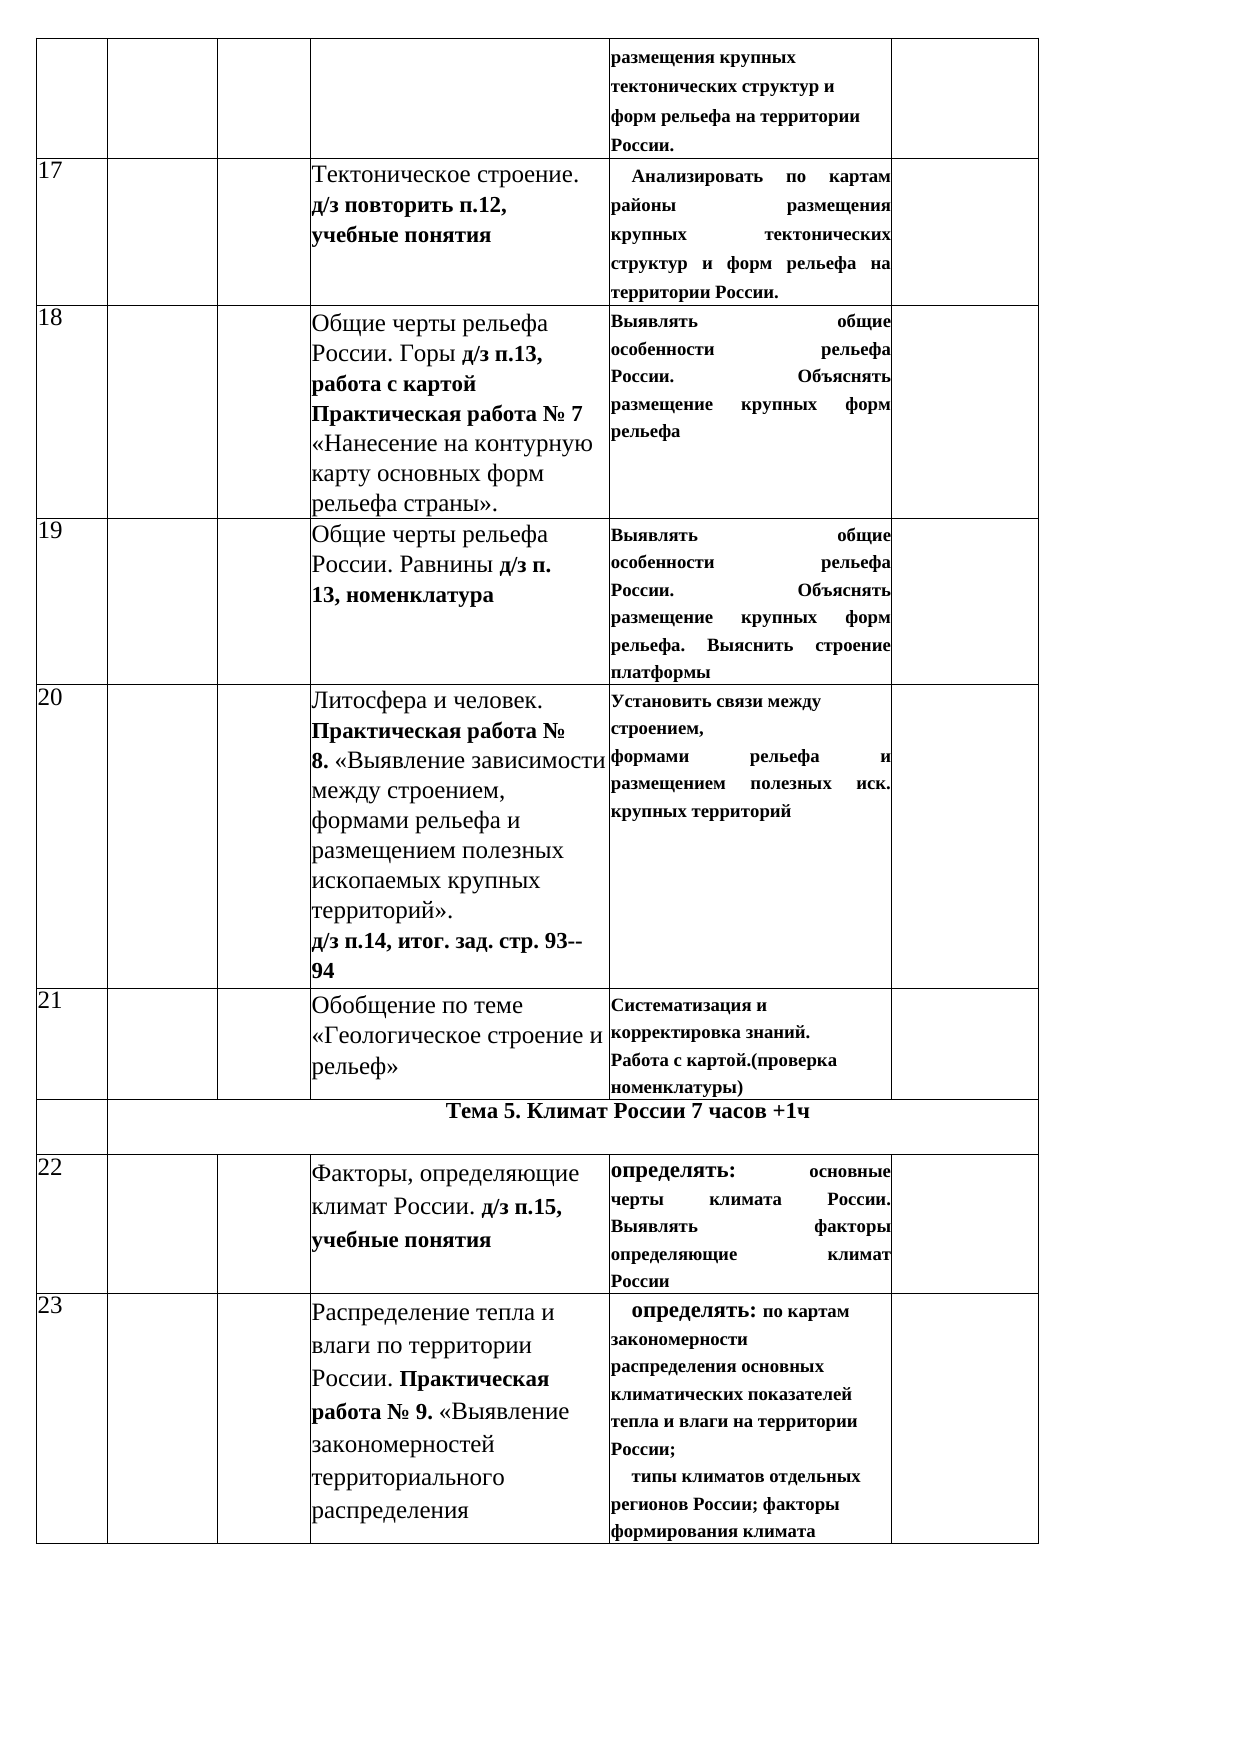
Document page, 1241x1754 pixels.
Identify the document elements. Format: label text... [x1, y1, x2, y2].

table_cell [218, 306, 310, 517]
table_cell 18 [37, 306, 107, 517]
table_cell [218, 159, 310, 304]
table_cell Обобщение по теме «Геологическое строение и рельеф» [311, 989, 609, 1099]
table_cell [218, 685, 310, 988]
table_cell 22 [37, 1155, 107, 1293]
table_cell 21 [37, 989, 107, 1099]
table_cell [108, 1294, 217, 1543]
table_cell 17 [37, 159, 107, 304]
table_cell [37, 1100, 107, 1154]
table_cell [218, 1155, 310, 1293]
table_cell определять: основные черты климата России. Выявлять факторы определяющие климат России [610, 1155, 891, 1293]
table_cell [892, 306, 1038, 517]
table_cell [892, 1294, 1038, 1543]
table_cell Тектоническое строение. д/з повторить п.12, учебные понятия [311, 159, 609, 304]
table_cell Общие черты рельефа России. Горы д/з п.13, работа с картой Практическая работа № 7 «Нанесение на контурную карту основных форм рельефа страны». [311, 306, 609, 517]
table_cell [892, 989, 1038, 1099]
table_cell определять: по картам закономерности распределения основных климатических показателей тепла и влаги на территории России; типы климатов отдельных регионов России; факторы формирования климата [610, 1294, 891, 1543]
table_cell [108, 159, 217, 304]
table_header [37, 39, 107, 157]
table_cell [108, 519, 217, 684]
table_cell Выявлять общие особенности рельефа России. Объяснять размещение крупных форм рельефа [610, 306, 891, 517]
table_cell 19 [37, 519, 107, 684]
table_cell [108, 685, 217, 988]
table_cell Общие черты рельефа России. Равнины д/з п. 13, номенклатура [311, 519, 609, 684]
table_cell [892, 519, 1038, 684]
table_cell Факторы, определяющие климат России. д/з п.15, учебные понятия [311, 1155, 609, 1293]
table_header [311, 39, 609, 157]
table_cell [892, 1155, 1038, 1293]
table_cell Литосфера и человек. Практическая работа № 8. «Выявление зависимости между строением, формами рельефа и размещением полезных ископаемых крупных территорий». д/з п.14, итог. зад. стр. 93-- 94 [311, 685, 609, 988]
table_cell [108, 1155, 217, 1293]
table_header [218, 39, 310, 157]
table_cell Выявлять общие особенности рельефа России. Объяснять размещение крупных форм рельефа. Выяснить строение платформы [610, 519, 891, 684]
table_header [892, 39, 1038, 157]
table_cell [892, 685, 1038, 988]
table_cell [108, 306, 217, 517]
table_cell [218, 989, 310, 1099]
table_cell Тема 5. Климат России 7 часов +1ч [108, 1100, 1038, 1154]
table_header [108, 39, 217, 157]
table_cell 20 [37, 685, 107, 988]
table_header размещения крупных тектонических структур и форм рельефа на территории России. [610, 39, 891, 157]
table_cell Анализировать по картам районы размещения крупных тектонических структур и форм рельефа на территории России. [610, 159, 891, 304]
table_cell 23 [37, 1294, 107, 1543]
table_cell Распределение тепла и влаги по территории России. Практическая работа № 9. «Выявление закономерностей территориального распределения [311, 1294, 609, 1543]
table_cell [218, 519, 310, 684]
table_cell [218, 1294, 310, 1543]
table_cell [892, 159, 1038, 304]
table_cell Установить связи между строением, формами рельефа и размещением полезных иск. крупных территорий [610, 685, 891, 988]
table_cell Систематизация и корректировка знаний. Работа с картой.(проверка номенклатуры) [610, 989, 891, 1099]
table_cell [108, 989, 217, 1099]
